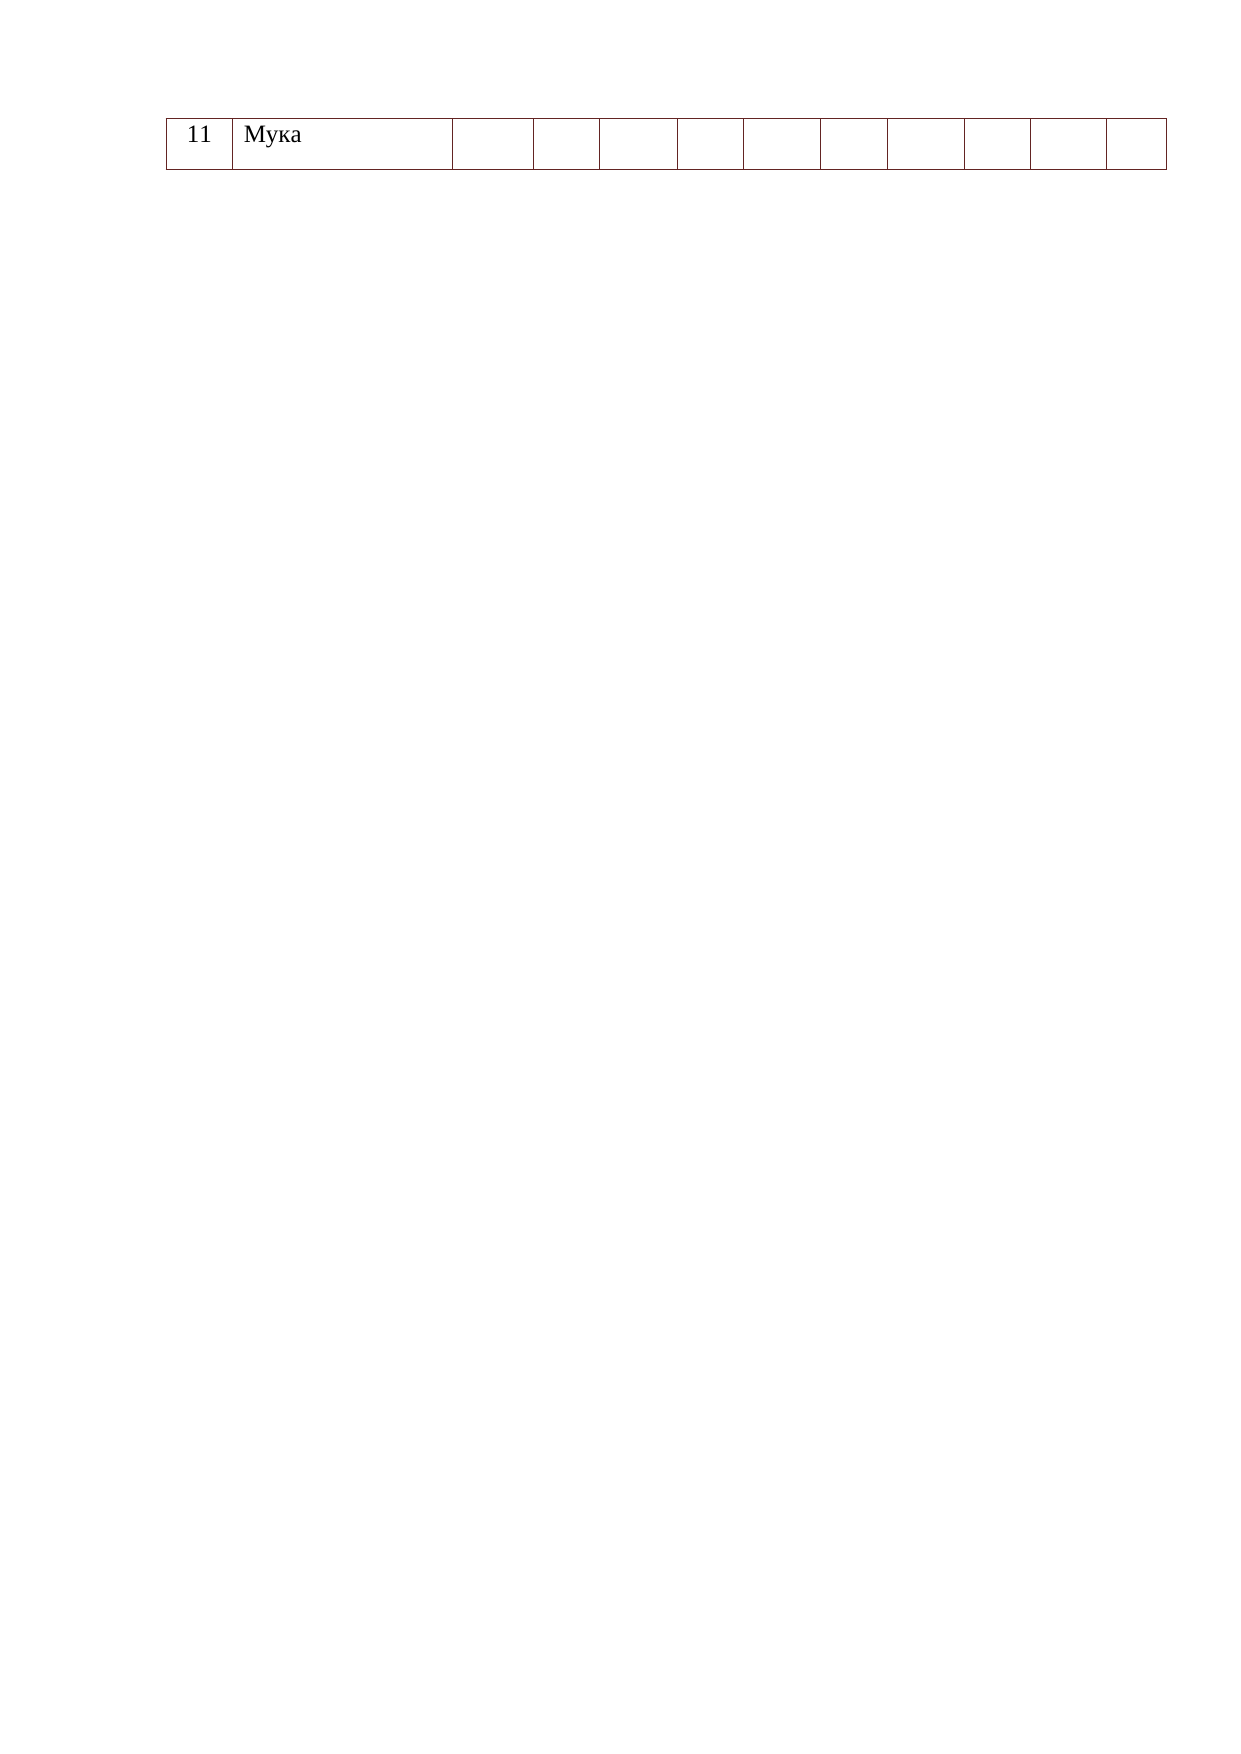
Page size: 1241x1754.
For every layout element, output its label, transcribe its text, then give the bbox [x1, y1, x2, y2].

table_cell [453, 119, 533, 169]
table_cell [888, 119, 964, 169]
table_cell [1031, 119, 1106, 169]
table_cell [744, 119, 820, 169]
table_cell [678, 119, 743, 169]
table_cell [1107, 119, 1166, 169]
table_cell [821, 119, 887, 169]
table_cell [600, 119, 677, 169]
table_cell [534, 119, 599, 169]
table_cell [965, 119, 1030, 169]
table_cell Мука [233, 119, 452, 169]
table_cell 11 [167, 119, 232, 169]
